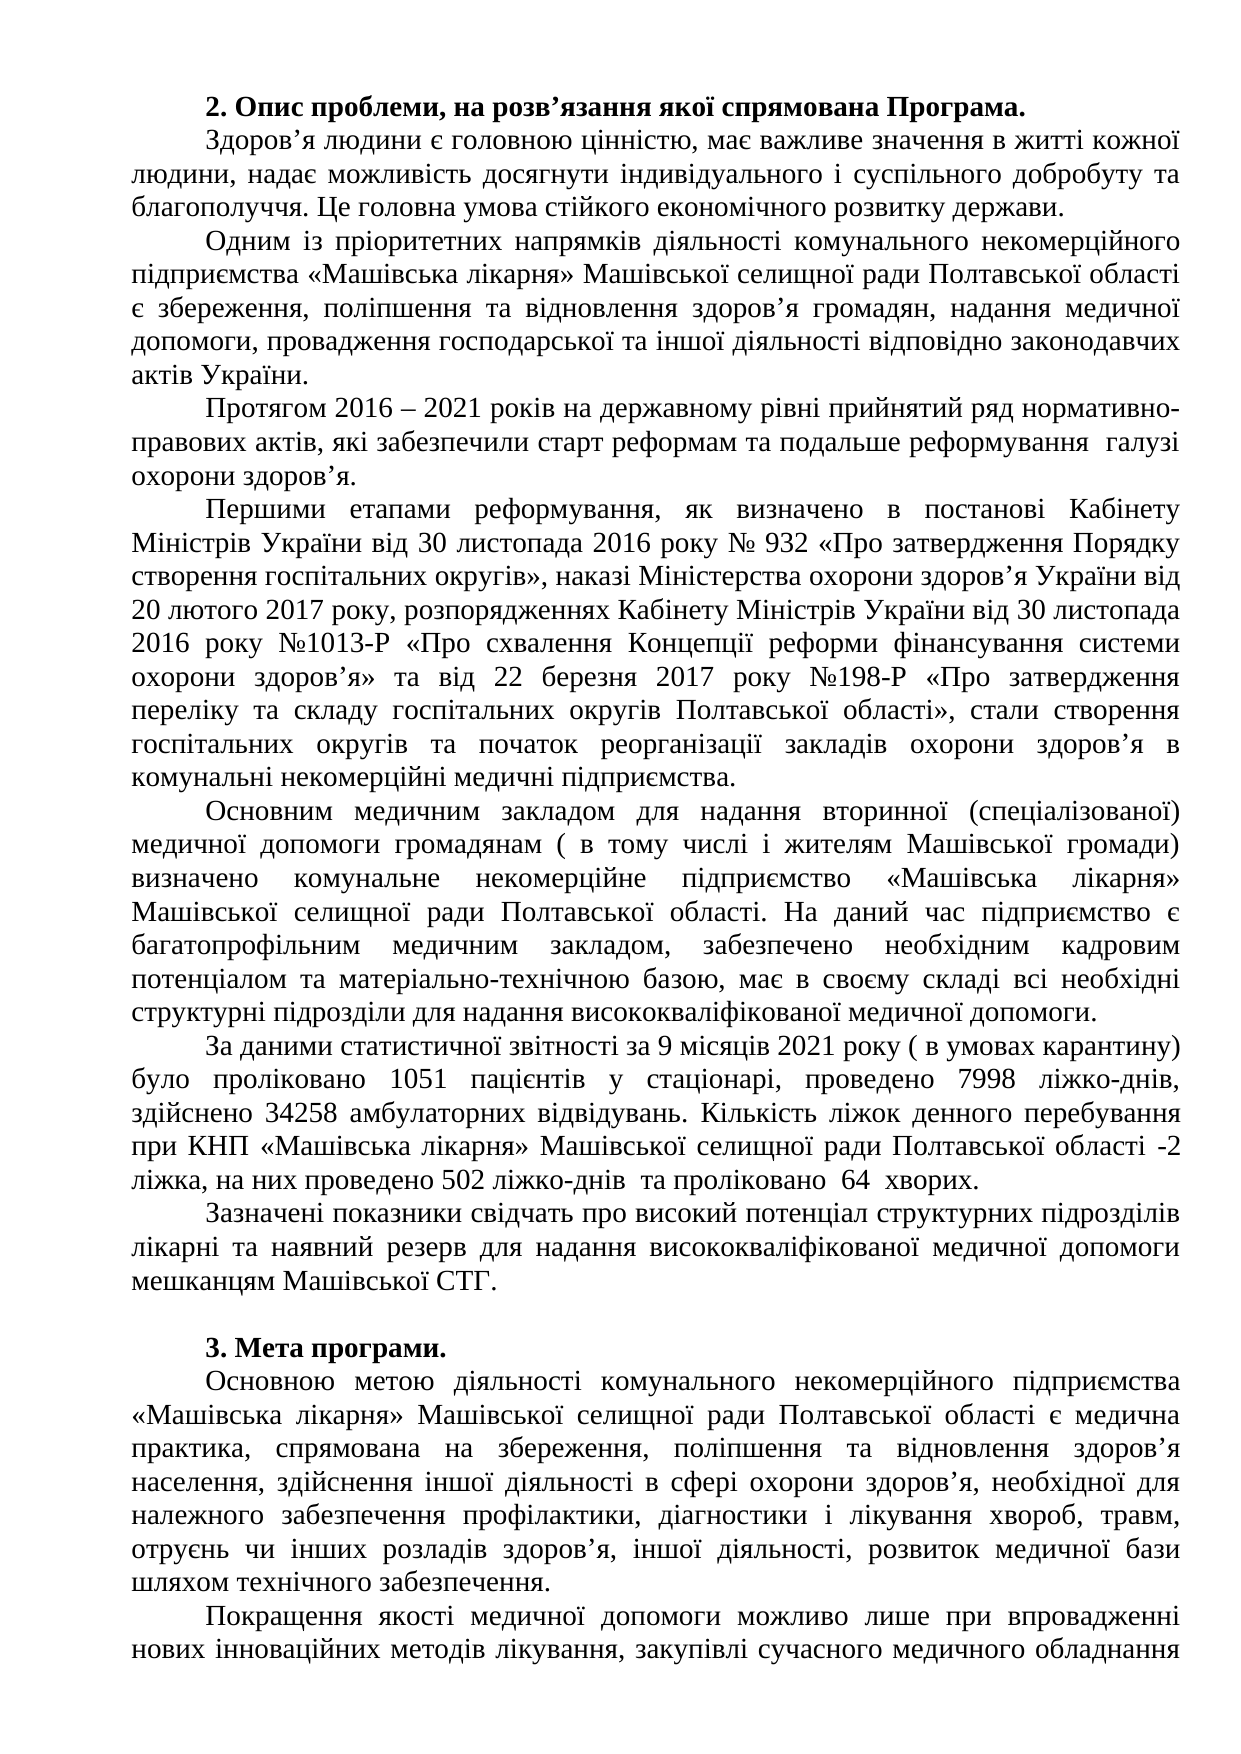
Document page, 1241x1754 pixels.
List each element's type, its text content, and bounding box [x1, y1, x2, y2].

text За даними статистичної звітності за 9 місяців 2021 року ( в умовах карантину) було проліковано 1051 пацієнтів у стаціонарі, проведено 7998 ліжко-днів, здійснено 34258 амбулаторних відвідувань. Кількість ліжок денного перебування при КНП «Машівська лікарня» Машівської селищної ради Полтавської області -2 ліжка, на них проведено 502 ліжко-днів та проліковано 64 хворих. [131, 1028, 1181, 1196]
text Основним медичним закладом для надання вторинної (спеціалізованої) медичної допомоги громадянам ( в тому числі і жителям Машівської громади) визначено комунальне некомерційне підприємство «Машівська лікарня» Машівської селищної ради Полтавської області. На даний час підприємство є багатопрофільним медичним закладом, забезпечено необхідним кадровим потенціалом та матеріально-технічною базою, має в своєму складі всі необхідні структурні підрозділи для надання висококваліфікованої медичної допомоги. [131, 793, 1181, 1028]
text Здоров’я людини є головною цінністю, має важливе значення в житті кожної людини, надає можливість досягнути індивідуального і суспільного добробуту та благополуччя. Це головна умова стійкого економічного розвитку держави. [131, 122, 1181, 223]
text 2. Опис проблеми, на розв’язання якої спрямована Програма. [131, 89, 1181, 122]
text Зазначені показники свідчать про високий потенціал структурних підрозділів лікарні та наявний резерв для надання висококваліфікованої медичної допомоги мешканцям Машівської СТГ. [131, 1196, 1181, 1296]
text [131, 1598, 1181, 1665]
text Першими етапами реформування, як визначено в постанові Кабінету Міністрів України від 30 листопада 2016 року № 932 «Про затвердження Порядку створення госпітальних округів», наказі Міністерства охорони здоров’я України від 20 лютого 2017 року, розпорядженнях Кабінету Міністрів України від 30 листопада 2016 року №1013-Р «Про схвалення Концепції реформи фінансування системи охорони здоров’я» та від 22 березня 2017 року №198-Р «Про затвердження переліку та складу госпітальних округів Полтавської області», стали створення госпітальних округів та початок реорганізації закладів охорони здоров’я в комунальні некомерційні медичні підприємства. [131, 491, 1181, 793]
text Одним із пріоритетних напрямків діяльності комунального некомерційного підприємства «Машівська лікарня» Машівської селищної ради Полтавської області є збереження, поліпшення та відновлення здоров’я громадян, надання медичної допомоги, провадження господарської та іншої діяльності відповідно законодавчих актів України. [131, 223, 1181, 391]
text 3. Мета програми. [131, 1330, 1181, 1363]
text Основною метою діяльності комунального некомерційного підприємства «Машівська лікарня» Машівської селищної ради Полтавської області є медична практика, спрямована на збереження, поліпшення та відновлення здоров’я населення, здійснення іншої діяльності в сфері охорони здоров’я, необхідної для належного забезпечення профілактики, діагностики і лікування хвороб, травм, отруєнь чи інших розладів здоров’я, іншої діяльності, розвиток медичної бази шляхом технічного забезпечення. [131, 1363, 1181, 1598]
text Протягом 2016 – 2021 років на державному рівні прийнятий ряд нормативно-правових актів, які забезпечили старт реформам та подальше реформування галузі охорони здоров’я. [131, 391, 1181, 491]
